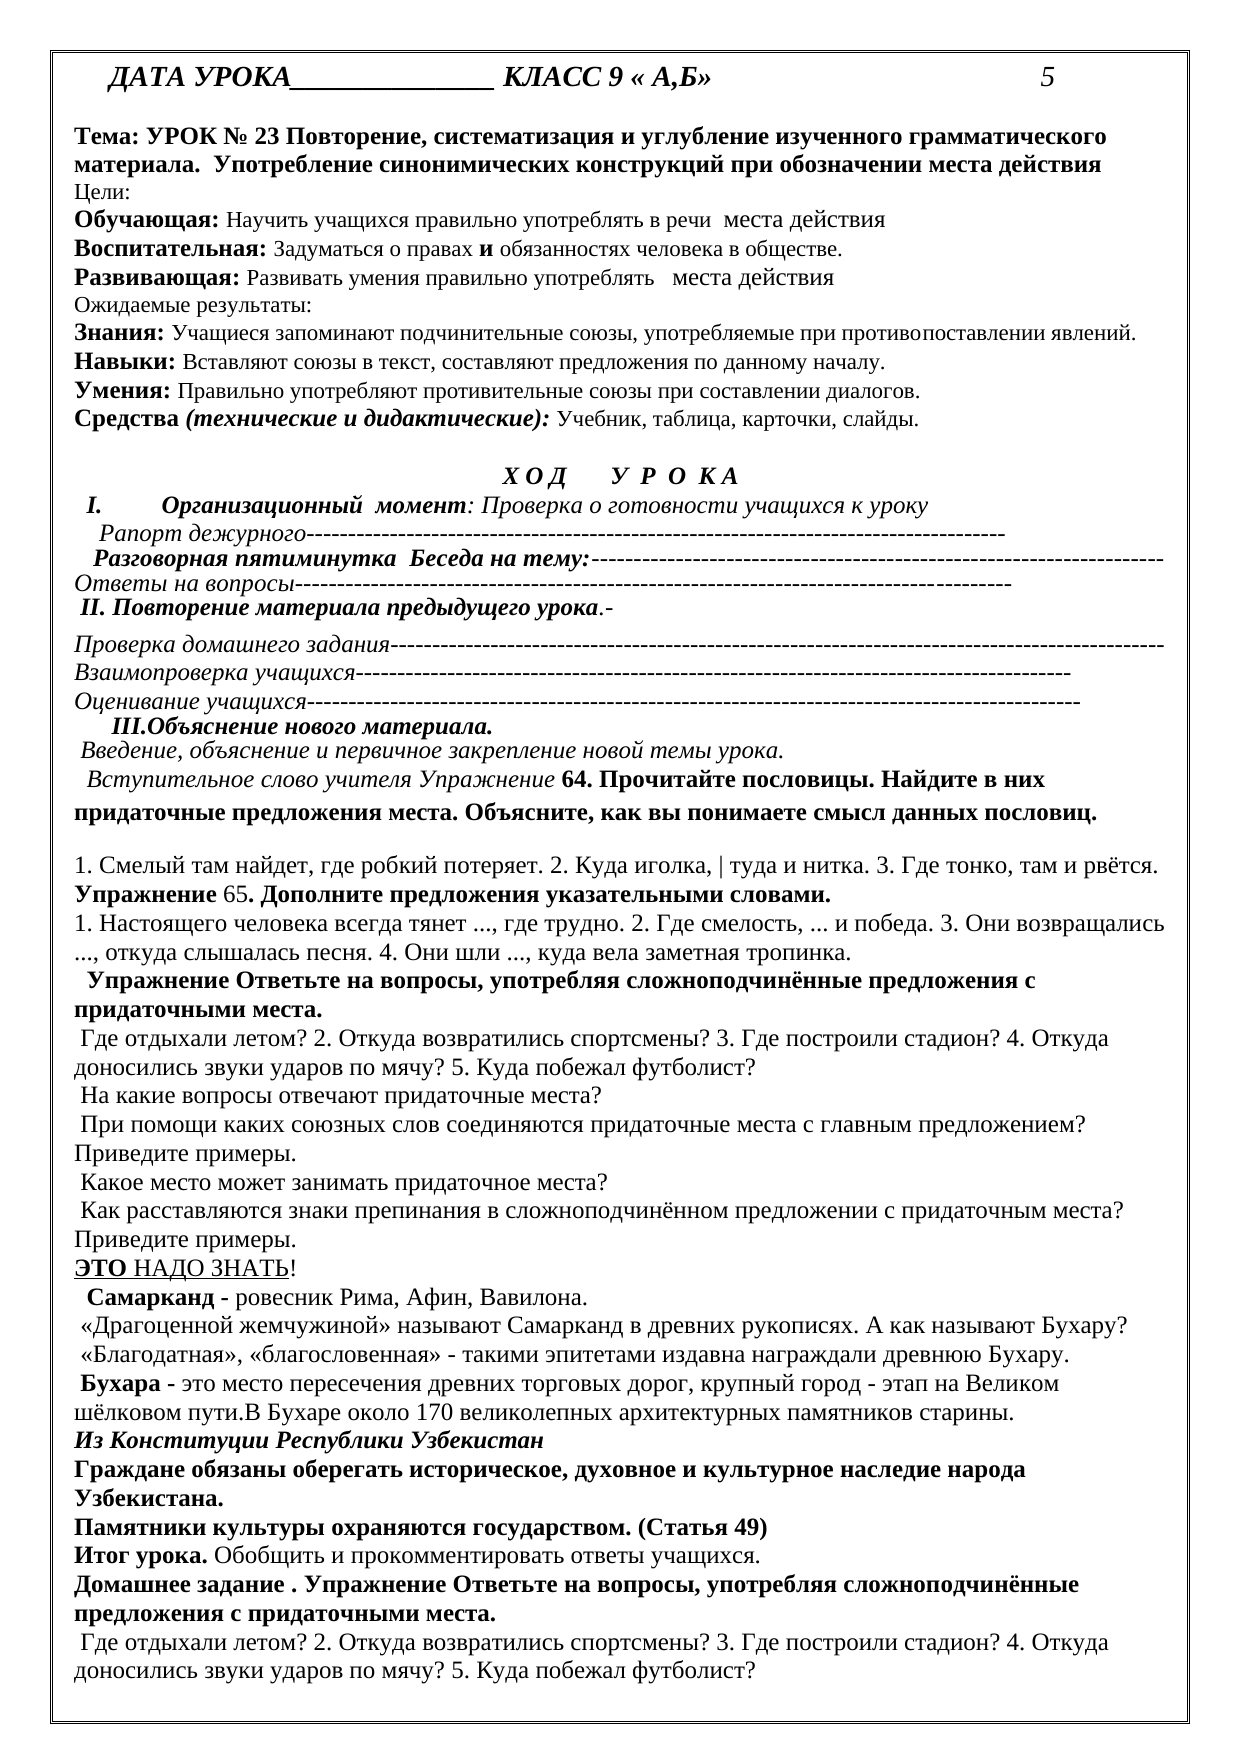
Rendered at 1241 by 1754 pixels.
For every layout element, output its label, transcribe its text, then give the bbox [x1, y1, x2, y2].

text Как расставляются знаки препинания в сложноподчинённом предложении с придаточным места? Приведите примеры. [74, 1196, 1167, 1253]
text II. Повторение материала предыдущего урока.- [74, 596, 1167, 621]
text Воспитательная: Задуматься о правах и обязанностях человека в обществе. [74, 233, 1167, 262]
text Взаимопроверка учащихся--------------------------------------------------------------------------------------Оценивание учащихся--------------------------------------------------------------------------------------------- [74, 657, 1167, 715]
text Какое место может занимать придаточное места? [74, 1167, 1167, 1196]
text Развивающая: Развивать умения правильно употреблять места действия [74, 262, 1167, 291]
text Домашнее задание . Упражнение Ответьте на вопросы, употребляя сложноподчинённые предложения с придаточными места. [74, 1569, 1167, 1627]
text Умения: Правильно употребляют противительные союзы при составлении диалогов. [74, 375, 1167, 403]
text Ответы на вопросы------------------------------------------------------------------------------------- [74, 572, 1167, 596]
text ЭТО НАДО ЗНАТЬ! [74, 1253, 1167, 1282]
text На какие вопросы отвечают придаточные места? [74, 1081, 1167, 1109]
text Бухара - это место пересечения древних торговых дорог, крупный город - этап на Великом шёлковом пути.В Бухаре около 170 великолепных архитектурных памятников старины. [74, 1368, 1167, 1426]
text Граждане обязаны оберегать историческое, духовное и культурное наследие народа Узбекистана. [74, 1454, 1167, 1512]
text Средства (технические и дидактические): Учебник, таблица, карточки, слайды. [74, 403, 1167, 432]
text При помощи каких союзных слов соединяются придаточные места с главным предложением? Приведите примеры. [74, 1109, 1167, 1167]
text Упражнение 65. Дополните предложения указательными словами. [74, 879, 1167, 908]
text Цели: [74, 178, 1167, 204]
text Тема: УРОК № 23 Повторение, систематизация и углубление изученного грамматического материала. Употребление синонимических конструкций при обозначении места действия [74, 121, 1167, 178]
text III.Объяснение нового материала. [74, 715, 1162, 739]
text Памятники культуры охраняются государством. (Статья 49) [74, 1512, 1167, 1541]
text Где отдыхали летом? 2. Откуда возвратились спортсмены? 3. Где построили стадион? 4. Откуда доносились звуки ударов по мячу? 5. Куда побежал футболист? [74, 1627, 1167, 1684]
text Разговорная пятиминутка Беседа на тему:-------------------------------------------------------------------- [74, 547, 1167, 572]
text Проверка домашнего задания--------------------------------------------------------------------------------------------- [74, 632, 1167, 657]
text Самарканд - ровесник Рима, Афин, Вавилона. [74, 1282, 1167, 1311]
text Вступительное слово учителя Упражнение 64. Прочитайте пословицы. Найдите в них придаточные предложения места. Объясните, как вы понимаете смысл данных пословиц. [74, 764, 1167, 825]
text Обучающая: Научить учащихся правильно употреблять в речи места действия [74, 204, 1167, 233]
text 1. Настоящего человека всегда тянет ..., где трудно. 2. Где смелость, ... и победа. 3. Они возвращались ..., откуда слышалась песня. 4. Они шли ..., куда вела заметная тропинка. [74, 908, 1167, 966]
text «Драгоценной жемчужиной» называют Самарканд в древних рукописях. А как называют Бухару? [74, 1311, 1167, 1339]
text Введение, объяснение и первичное закрепление новой темы урока. [74, 739, 1162, 764]
text Итог урока. Обобщить и прокомментировать ответы учащихся. [74, 1541, 1167, 1569]
text Рапорт дежурного------------------------------------------------------------------------------------ [86, 518, 1167, 547]
text Упражнение Ответьте на вопросы, употребляя сложноподчинённые предложения с придаточными места. [74, 966, 1167, 1023]
text Из Конституции Республики Узбекистан [74, 1426, 1167, 1454]
text ДАТА УРОКА______________ КЛАСС 9 « А,Б» 5 [109, 59, 1167, 93]
text Навыки: Вставляют союзы в текст, составляют предложения по данному началу. [74, 346, 1167, 375]
text Знания: Учащиеся запоминают подчинительные союзы, употребляемые при противопоставлении явлений. [74, 317, 1167, 346]
text Х О Д У Р О К А [74, 461, 1167, 490]
text Где отдыхали летом? 2. Откуда возвратились спортсмены? 3. Где построили стадион? 4. Откуда доносились звуки ударов по мячу? 5. Куда побежал футболист? [74, 1023, 1167, 1081]
text «Благодатная», «благословенная» - такими эпитетами издавна награждали древнюю Бухару. [74, 1339, 1167, 1368]
list Организационный момент: Проверка о готовности учащихся к уроку [86, 490, 1167, 518]
text 1. Смелый там найдет, где робкий потеряет. 2. Куда иголка, | туда и нитка. 3. Где тонко, там и рвётся. [74, 851, 1167, 879]
text Ожидаемые результаты: [74, 291, 1167, 317]
